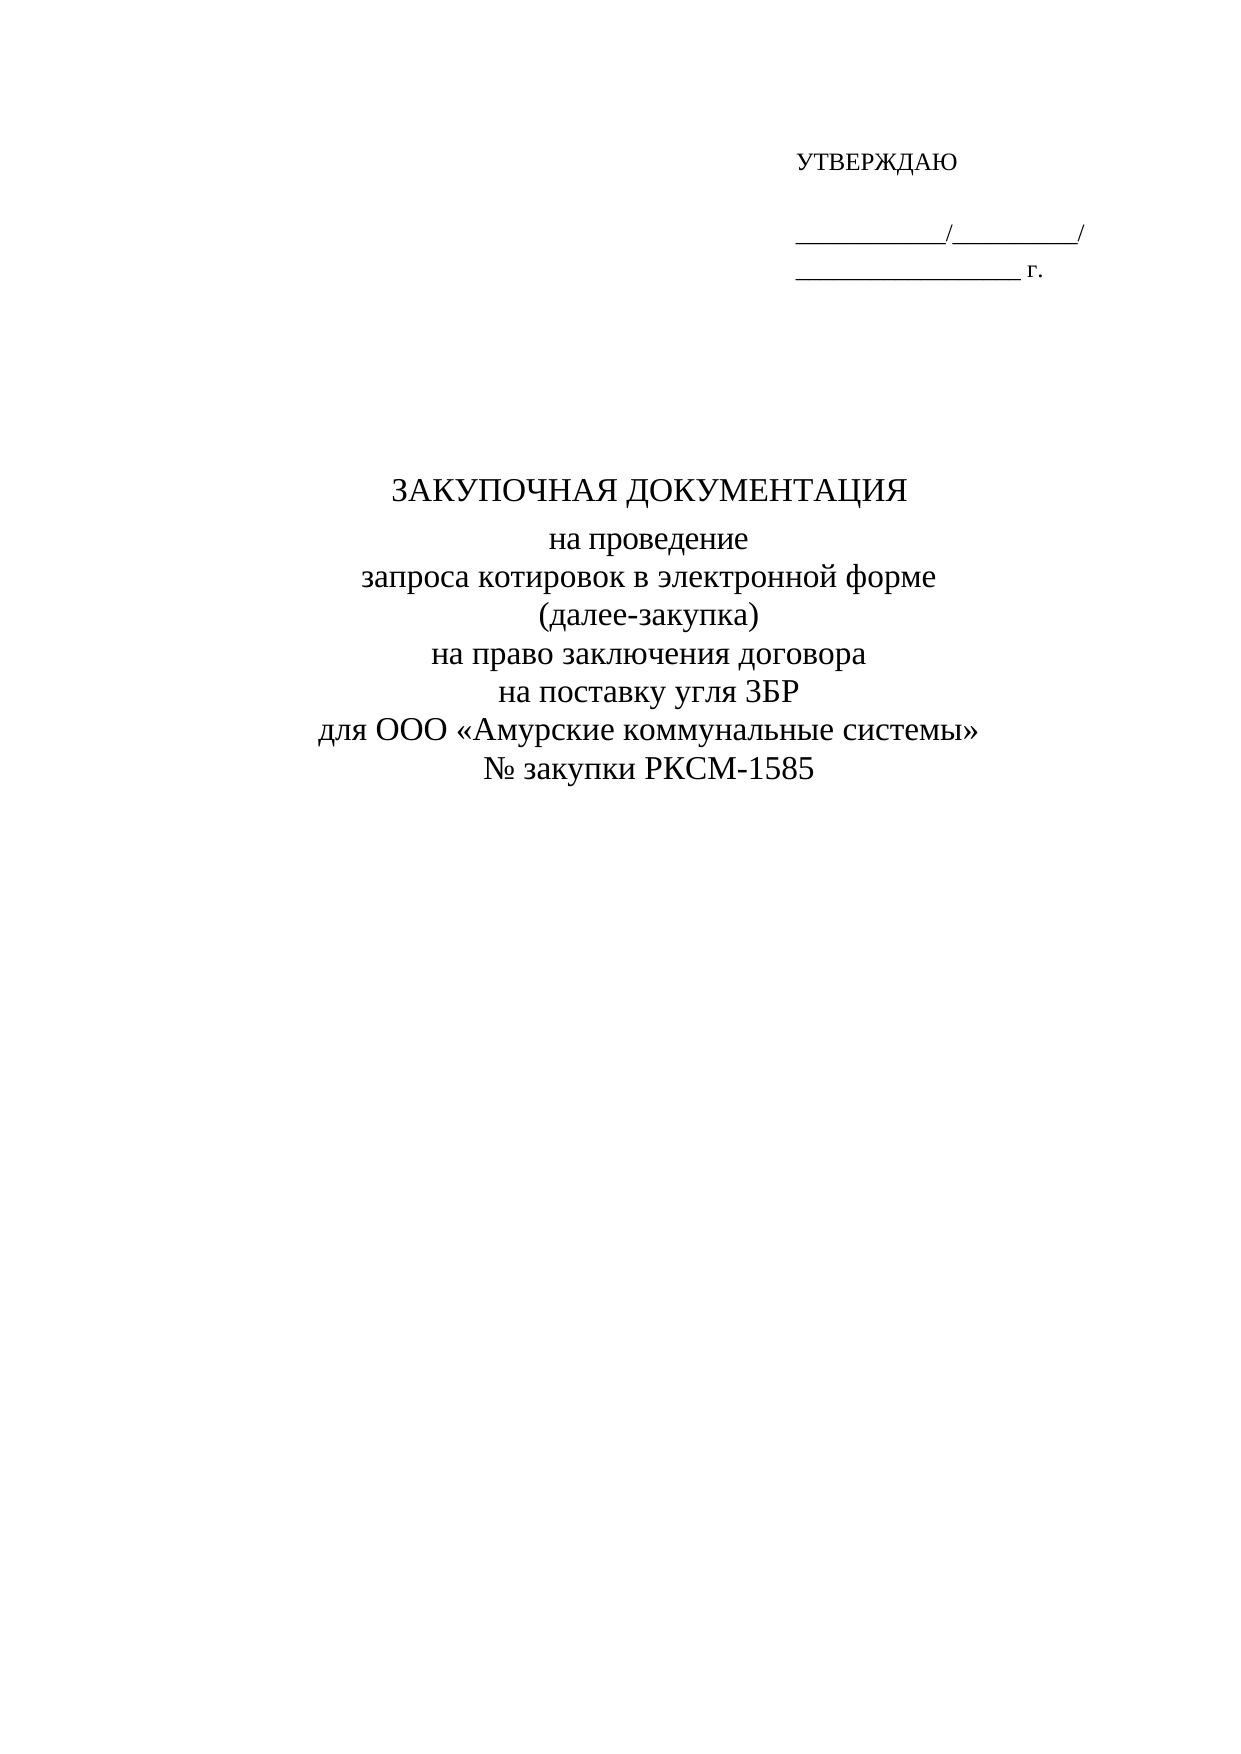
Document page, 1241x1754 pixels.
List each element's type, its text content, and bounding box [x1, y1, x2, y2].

text для ООО «Амурские коммунальные системы» [131, 710, 1166, 748]
text ____________/__________/ [796, 218, 1168, 247]
text (далее-закупка) [131, 595, 1166, 633]
text __________________ г. [796, 254, 1168, 283]
text на проведение [131, 518, 1166, 556]
text № закупки РКСМ-1585 [131, 748, 1166, 786]
text на поставку угля 3БР [131, 671, 1166, 710]
text на право заключения договора [131, 633, 1166, 671]
text ЗАКУПОЧНАЯ ДОКУМЕНТАЦИЯ [131, 470, 1168, 508]
text УТВЕРЖДАЮ [796, 147, 1168, 175]
text запроса котировок в электронной форме [131, 556, 1166, 595]
